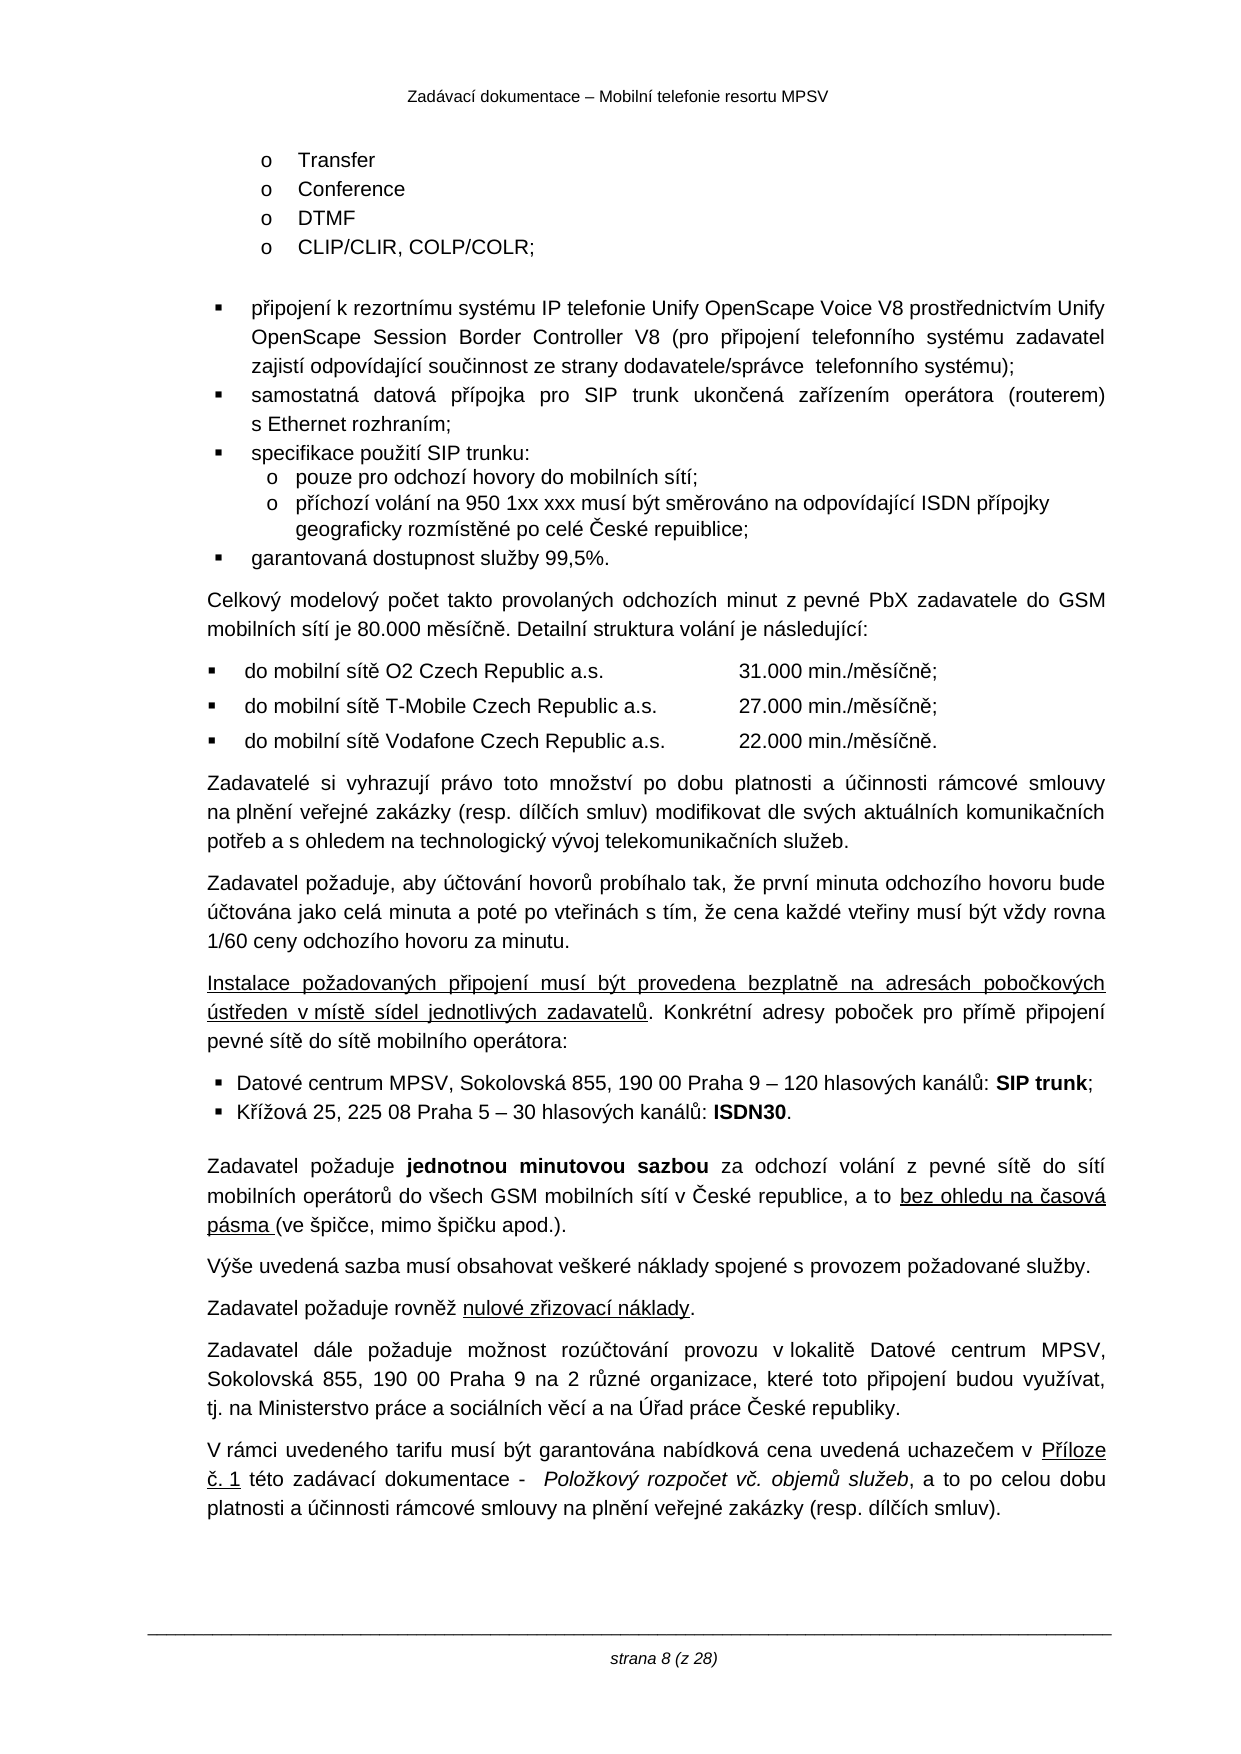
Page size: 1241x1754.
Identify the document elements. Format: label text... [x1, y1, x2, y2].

list Conference [260, 173, 1106, 203]
list Datové centrum MPSV, Sokolovská 855, 190 00 Praha 9 – 120 hlasových kanálů: SIP trunk; [214, 1066, 1106, 1095]
text Zadavatelé si vyhrazují právo toto množství po dobu platnosti a účinnosti rámcové smlouvy na plnění veřejné zakázky (resp. dílčích smluv) modifikovat dle svých aktuálních komunikačních potřeb a s ohledem na technologický vývoj telekomunikačních služeb. [207, 766, 1106, 853]
text Výše uvedená sazba musí obsahovat veškeré náklady spojené s provozem požadované služby. [207, 1249, 1106, 1278]
list do mobilní sítě O2 Czech Republic a.s. 31.000 min./měsíčně; [207, 653, 1106, 682]
text Instalace požadovaných připojení musí být provedena bezplatně na adresách pobočkových ústředen v místě sídel jednotlivých zadavatelů. Konkrétní adresy poboček pro přímě připojení pevné sítě do sítě mobilního operátora: [207, 966, 1106, 992]
text Instalace požadovaných připojení musí být provedena bezplatně na adresách pobočkových ústředen v místě sídel jednotlivých zadavatelů. Konkrétní adresy poboček pro přímě připojení pevné sítě do sítě mobilního operátora: [207, 993, 1106, 1053]
text Zadavatel dále požaduje možnost rozúčtování provozu v lokalitě Datové centrum MPSV, Sokolovská 855, 190 00 Praha 9 na 2 různé organizace, které toto připojení budou využívat, tj. na Ministerstvo práce a sociálních věcí a na Úřad práce České republiky. [207, 1332, 1106, 1420]
list specifikace použití SIP trunku: [214, 436, 1106, 465]
list do mobilní sítě T-Mobile Czech Republic a.s. 27.000 min./měsíčně; [207, 689, 1106, 718]
text Zadavatel požaduje jednotnou minutovou sazbou za odchozí volání z pevné sítě do sítí mobilních operátorů do všech GSM mobilních sítí v České republice, a to bez ohledu na časová pásma (ve špičce, mimo špičku apod.). [207, 1149, 1106, 1237]
list Transfer [260, 144, 1106, 173]
text V rámci uvedeného tarifu musí být garantována nabídková cena uvedená uchazečem v Příloze č. 1 této zadávací dokumentace - Položkový rozpočet vč. objemů služeb, a to po celou dobu platnosti a účinnosti rámcové smlouvy na plnění veřejné zakázky (resp. dílčích smluv). [207, 1432, 1106, 1520]
list Křížová 25, 225 08 Praha 5 – 30 hlasových kanálů: ISDN30. [214, 1095, 1106, 1124]
text Zadavatel požaduje rovněž nulové zřizovací náklady. [207, 1291, 1106, 1320]
text Celkový modelový počet takto provolaných odchozích minut z pevné PbX zadavatele do GSM mobilních sítí je 80.000 měsíčně. Detailní struktura volání je následující: [207, 582, 1106, 641]
list DTMF [260, 203, 1106, 232]
list samostatná datová přípojka pro SIP trunk ukončená zařízením operátora (routerem) s Ethernet rozhraním; [214, 378, 1106, 436]
list pouze pro odchozí hovory do mobilních sítí; [266, 465, 1106, 491]
list CLIP/CLIR, COLP/COLR; [260, 232, 1106, 261]
list příchozí volání na 950 1xx xxx musí být směrováno na odpovídající ISDN přípojky geograficky rozmístěné po celé České repuiblice; [266, 491, 1106, 541]
list připojení k rezortnímu systému IP telefonie Unify OpenScape Voice V8 prostřednictvím Unify OpenScape Session Border Controller V8 (pro připojení telefonního systému zadavatel zajistí odpovídající součinnost ze strany dodavatele/správce telefonního systému); [214, 290, 1106, 378]
text Zadavatel požaduje, aby účtování hovorů probíhalo tak, že první minuta odchozího hovoru bude účtována jako celá minuta a poté po vteřinách s tím, že cena každé vteřiny musí být vždy rovna 1/60 ceny odchozího hovoru za minutu. [207, 866, 1106, 953]
list garantovaná dostupnost služby 99,5%. [214, 541, 1106, 570]
list do mobilní sítě Vodafone Czech Republic a.s. 22.000 min./měsíčně. [207, 724, 1106, 753]
